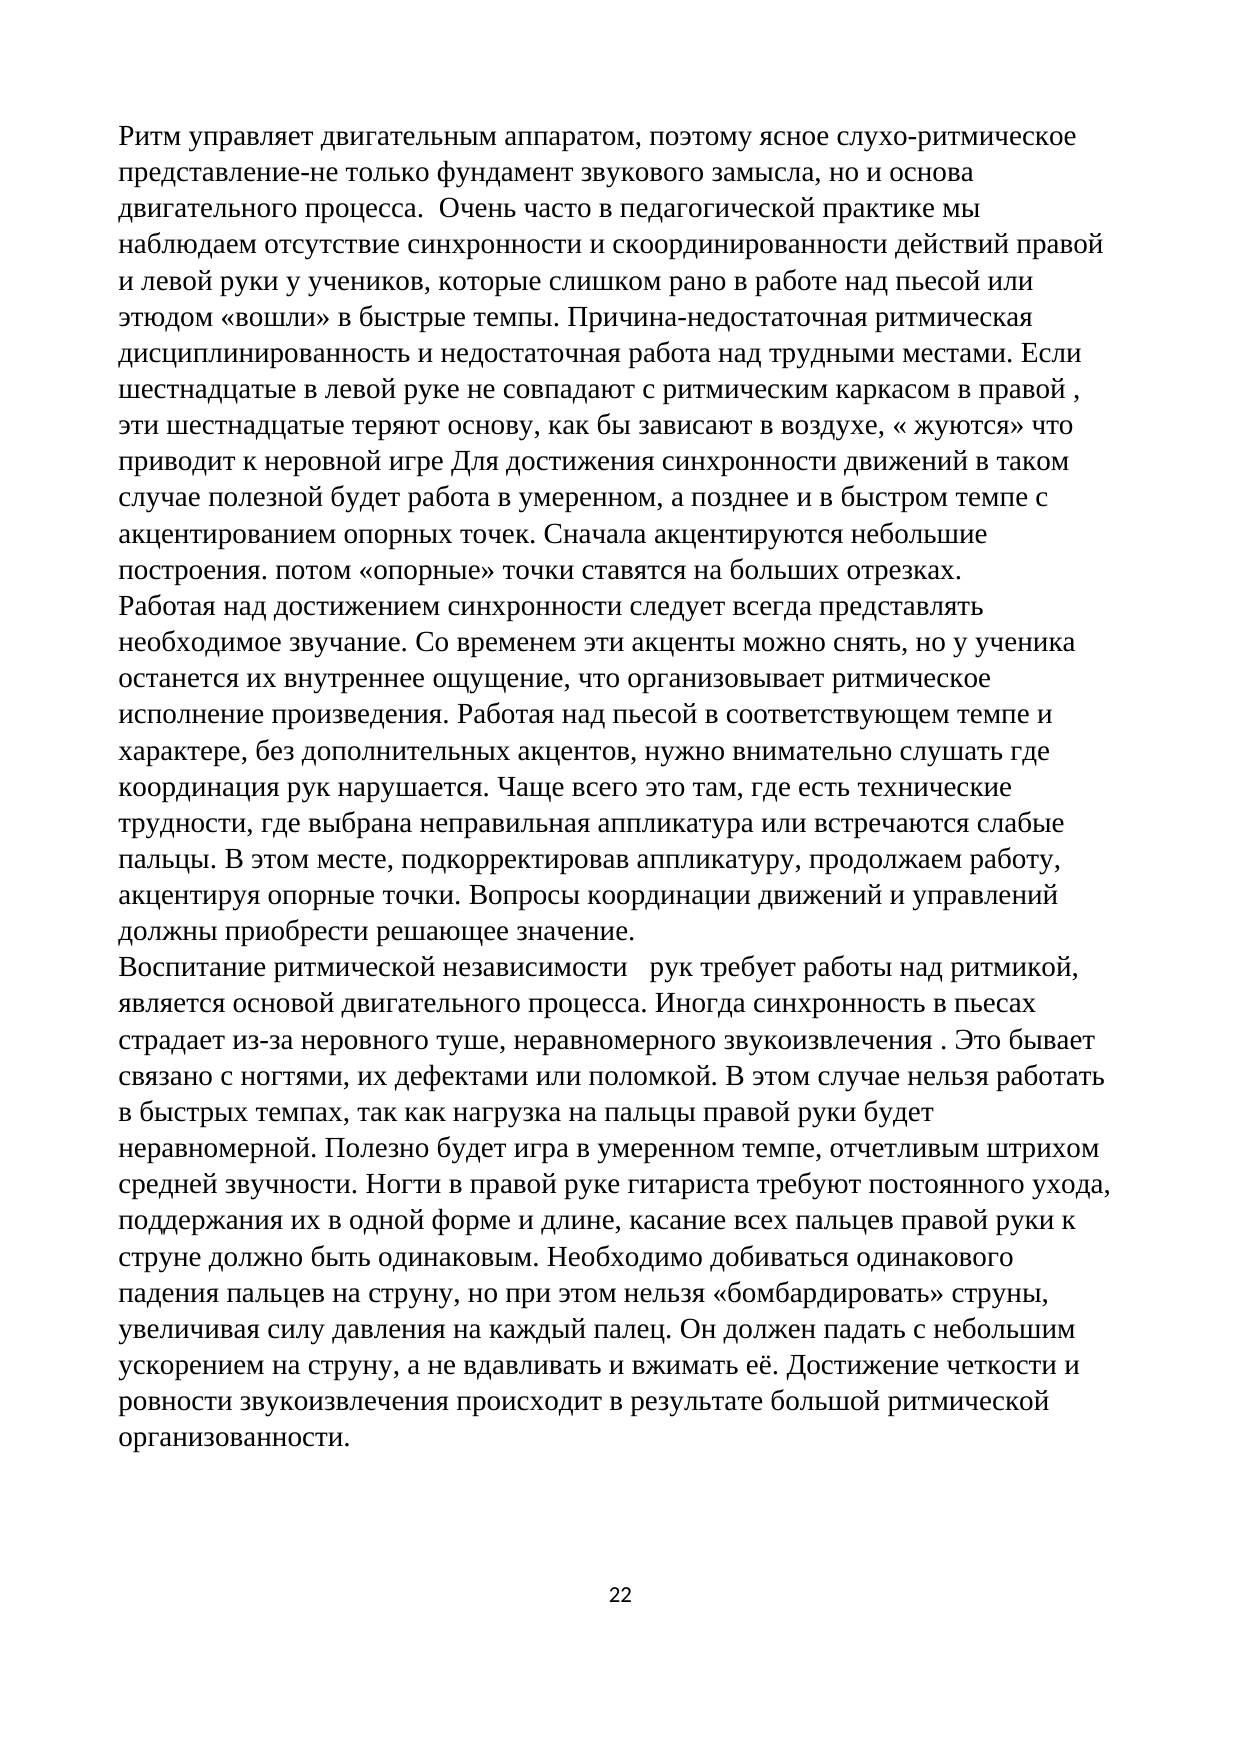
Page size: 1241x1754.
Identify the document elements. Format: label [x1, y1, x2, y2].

text [118, 118, 1122, 1453]
